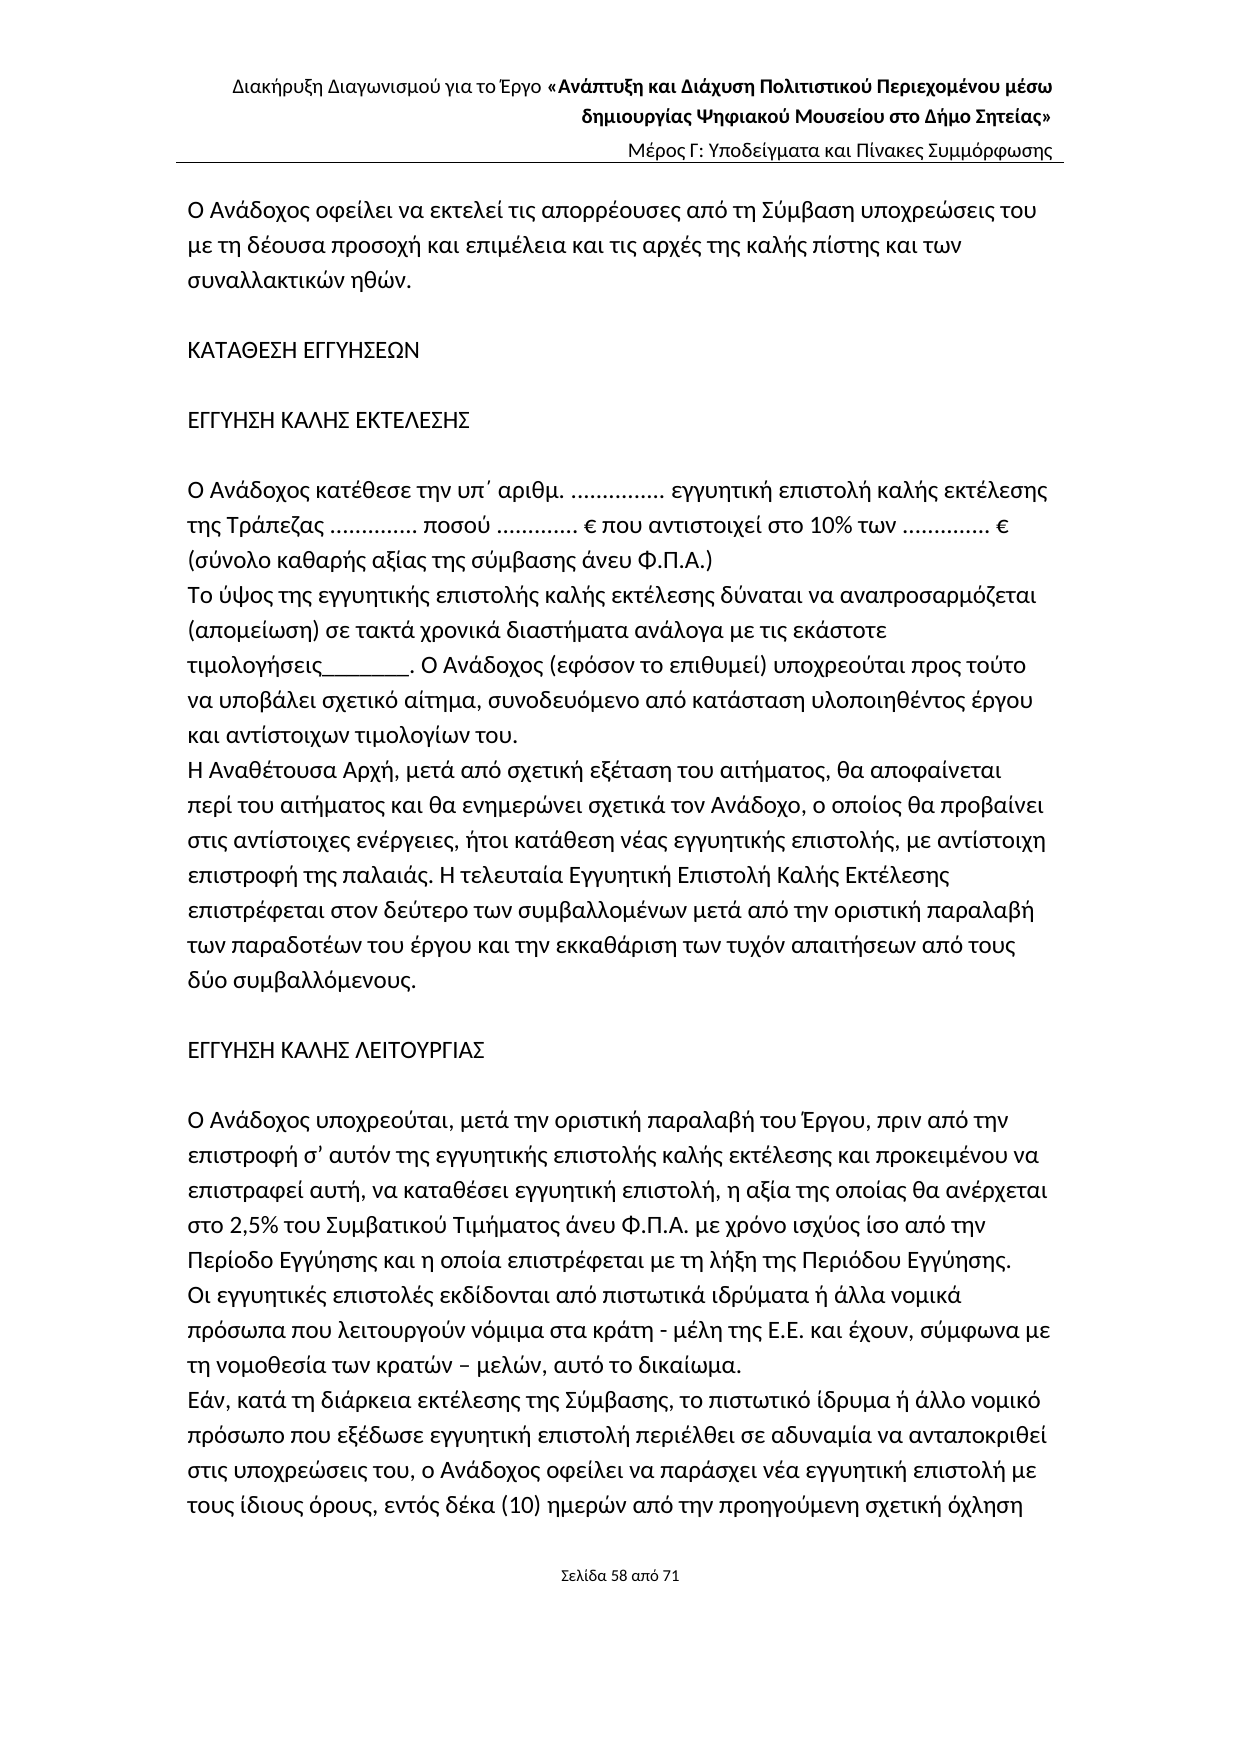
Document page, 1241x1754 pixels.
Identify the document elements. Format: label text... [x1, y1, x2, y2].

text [187, 1384, 1053, 1519]
text επιστραφεί αυτή, να καταθέσει εγγυητική επιστολή, η αξία της οποίας θα ανέρχεται [187, 1174, 1053, 1204]
text Περίοδο Εγγύησης και η οποία επιστρέφεται με τη λήξη της Περιόδου Εγγύησης. [187, 1244, 1053, 1274]
text Ο Ανάδοχος υποχρεούται, μετά την οριστική παραλαβή του Έργου, πριν από την [187, 1104, 1053, 1134]
text Η Αναθέτουσα Αρχή, μετά από σχετική εξέταση του αιτήματος, θα αποφαίνεται περί του αιτήματος και θα ενημερώνει σχετικά τον Ανάδοχο, ο οποίος θα προβαίνει στις αντίστοιχες ενέργειες, ήτοι κατάθεση νέας εγγυητικής επιστολής, με αντίστοιχη επιστροφή της παλαιάς. Η τελευταία Εγγυητική Επιστολή Καλής Εκτέλεσης επιστρέφεται στον δεύτερο των συμβαλλομένων μετά από την οριστική παραλαβή των παραδοτέων του έργου και την εκκαθάριση των τυχόν απαιτήσεων από τους δύο συμβαλλόμενους. [187, 754, 1053, 994]
text της Τράπεζας .............. ποσού ............. € που αντιστοιχεί στο 10% των .............. € [187, 509, 1053, 539]
text επιστροφή σ’ αυτόν της εγγυητικής επιστολής καλής εκτέλεσης και προκειμένου να [187, 1139, 1053, 1169]
text Οι εγγυητικές επιστολές εκδίδονται από πιστωτικά ιδρύματα ή άλλα νομικά πρόσωπα που λειτουργούν νόμιμα στα κράτη - μέλη της Ε.Ε. και έχουν, σύμφωνα με τη νομοθεσία των κρατών – μελών, αυτό το δικαίωμα. [187, 1279, 1053, 1379]
text Το ύψος της εγγυητικής επιστολής καλής εκτέλεσης δύναται να αναπροσαρμόζεται [187, 579, 1053, 609]
text ΕΓΓΥΗΣΗ ΚΑΛΗΣ ΕΚΤΕΛΕΣΗΣ [187, 404, 1053, 434]
text (απομείωση) σε τακτά χρονικά διαστήματα ανάλογα με τις εκάστοτε τιμολογήσεις_______. Ο Ανάδοχος (εφόσον το επιθυμεί) υποχρεούται προς τούτο να υποβάλει σχετικό αίτημα, συνοδευόμενο από κατάσταση υλοποιηθέντος έργου και αντίστοιχων τιμολογίων του. [187, 614, 1053, 749]
text (σύνολο καθαρής αξίας της σύμβασης άνευ Φ.Π.Α.) [187, 544, 1053, 574]
text ΕΓΓΥΗΣΗ ΚΑΛΗΣ ΛΕΙΤΟΥΡΓΙΑΣ [187, 1034, 1053, 1064]
text συναλλακτικών ηθών. [187, 264, 1053, 294]
text Ο Ανάδοχος κατέθεσε την υπ΄ αριθμ. ............... εγγυητική επιστολή καλής εκτέλεσης [187, 474, 1053, 504]
text Ο Ανάδοχος οφείλει να εκτελεί τις απορρέουσες από τη Σύμβαση υποχρεώσεις του με τη δέουσα προσοχή και επιμέλεια και τις αρχές της καλής πίστης και των [187, 194, 1053, 259]
text ΚΑΤΑΘΕΣΗ ΕΓΓΥΗΣΕΩΝ [187, 334, 1053, 364]
text στο 2,5% του Συμβατικού Τιμήματος άνευ Φ.Π.Α. με χρόνο ισχύος ίσο από την [187, 1209, 1053, 1239]
